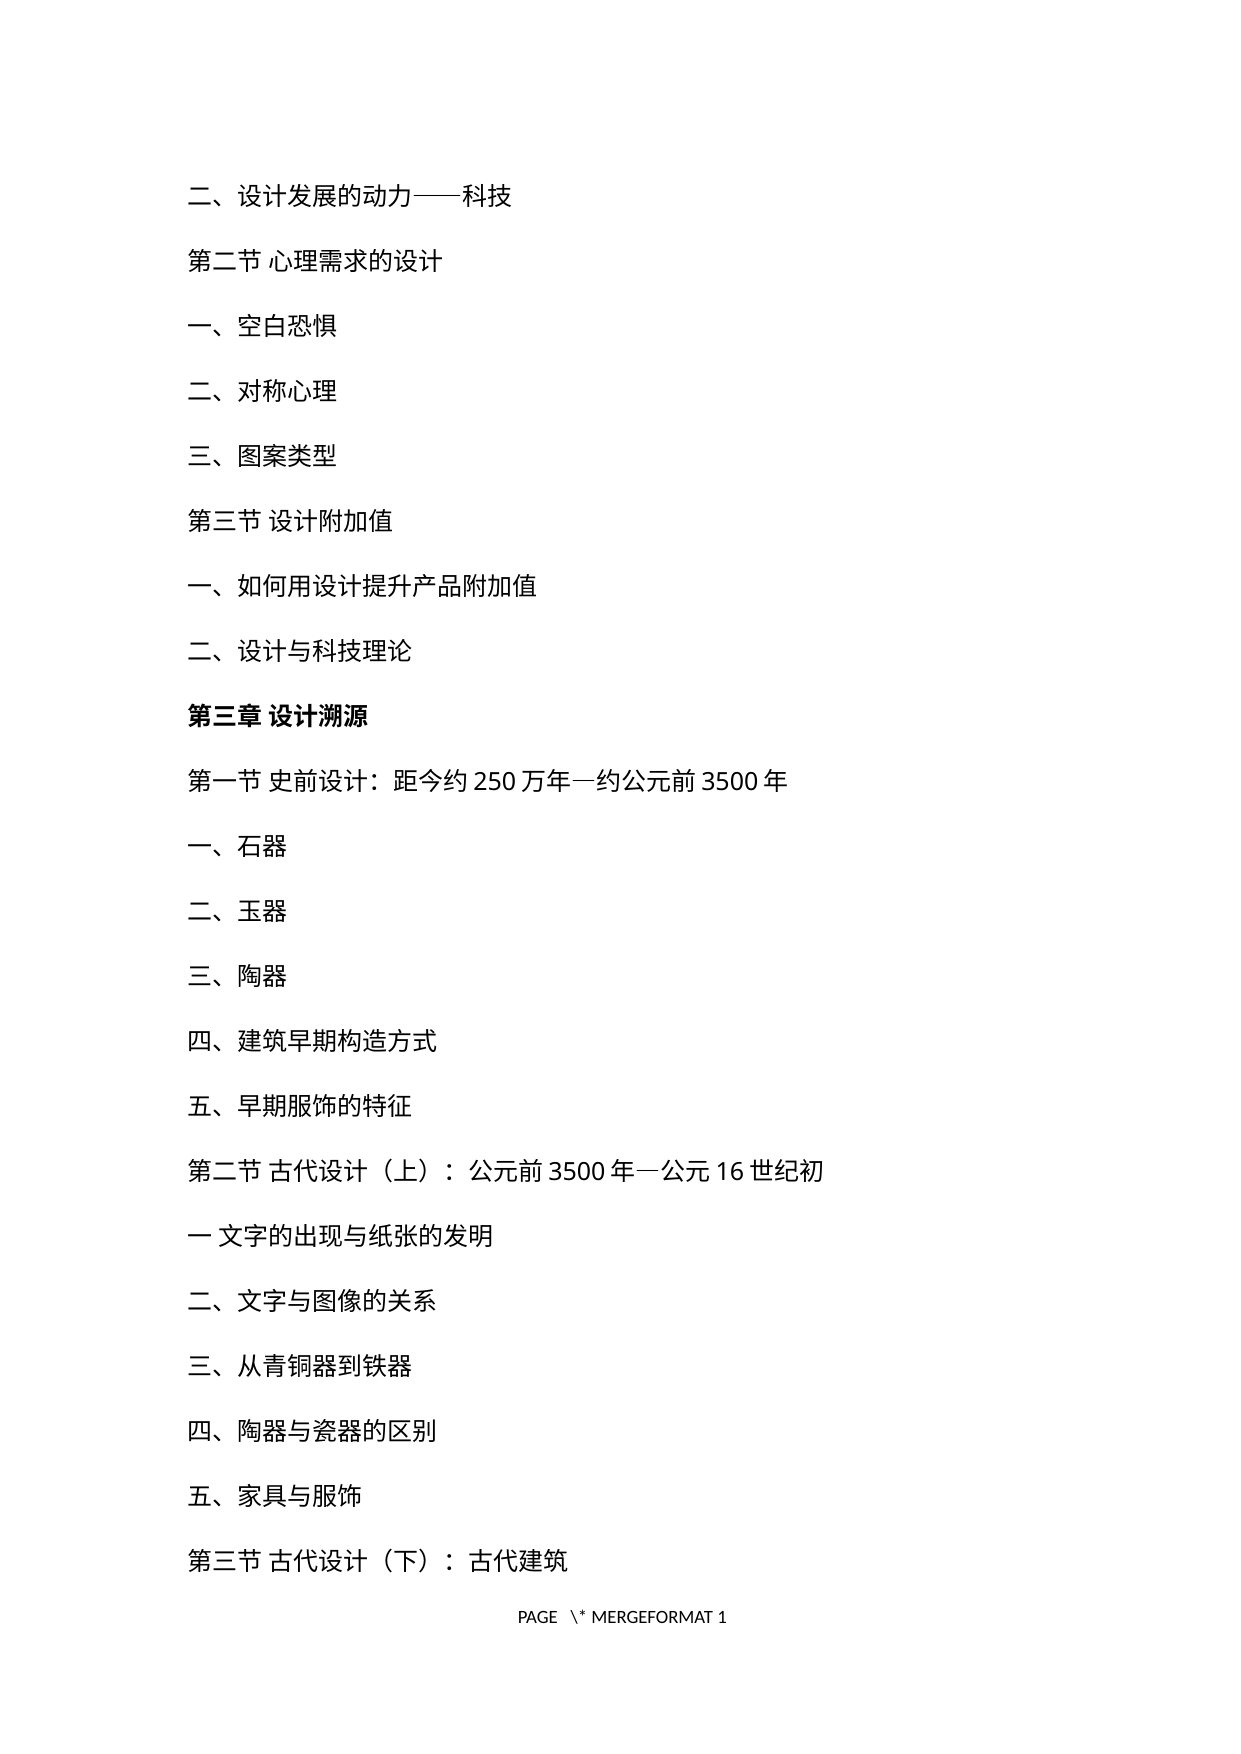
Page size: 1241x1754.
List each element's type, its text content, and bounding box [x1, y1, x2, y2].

text 一、空白恐惧 [187, 292, 1053, 357]
text 二、文字与图像的关系 [187, 1267, 1053, 1332]
text 第一节 史前设计：距今约250万年—约公元前3500年 [187, 747, 1053, 812]
text 第三章 设计溯源 [187, 682, 1053, 747]
text 一、石器 [187, 812, 1053, 877]
text 二、设计发展的动力——科技 [187, 162, 1053, 227]
text 五、家具与服饰 [187, 1462, 1053, 1527]
text 三、陶器 [187, 942, 1053, 1007]
text 二、对称心理 [187, 357, 1053, 422]
text 一 文字的出现与纸张的发明 [187, 1202, 1053, 1267]
text 第三节 设计附加值 [187, 487, 1053, 552]
text 一、如何用设计提升产品附加值 [187, 552, 1053, 617]
text 第二节 心理需求的设计 [187, 227, 1053, 292]
text 第二节 古代设计（上）：公元前3500年—公元16世纪初 [187, 1137, 1053, 1202]
text 二、玉器 [187, 877, 1053, 942]
text 五、早期服饰的特征 [187, 1072, 1053, 1137]
text 四、陶器与瓷器的区别 [187, 1397, 1053, 1462]
text 第三节 古代设计（下）：古代建筑 [187, 1527, 1053, 1592]
text 四、建筑早期构造方式 [187, 1007, 1053, 1072]
text 三、从青铜器到铁器 [187, 1332, 1053, 1397]
text 二、设计与科技理论 [187, 617, 1053, 682]
text 三、图案类型 [187, 422, 1053, 487]
